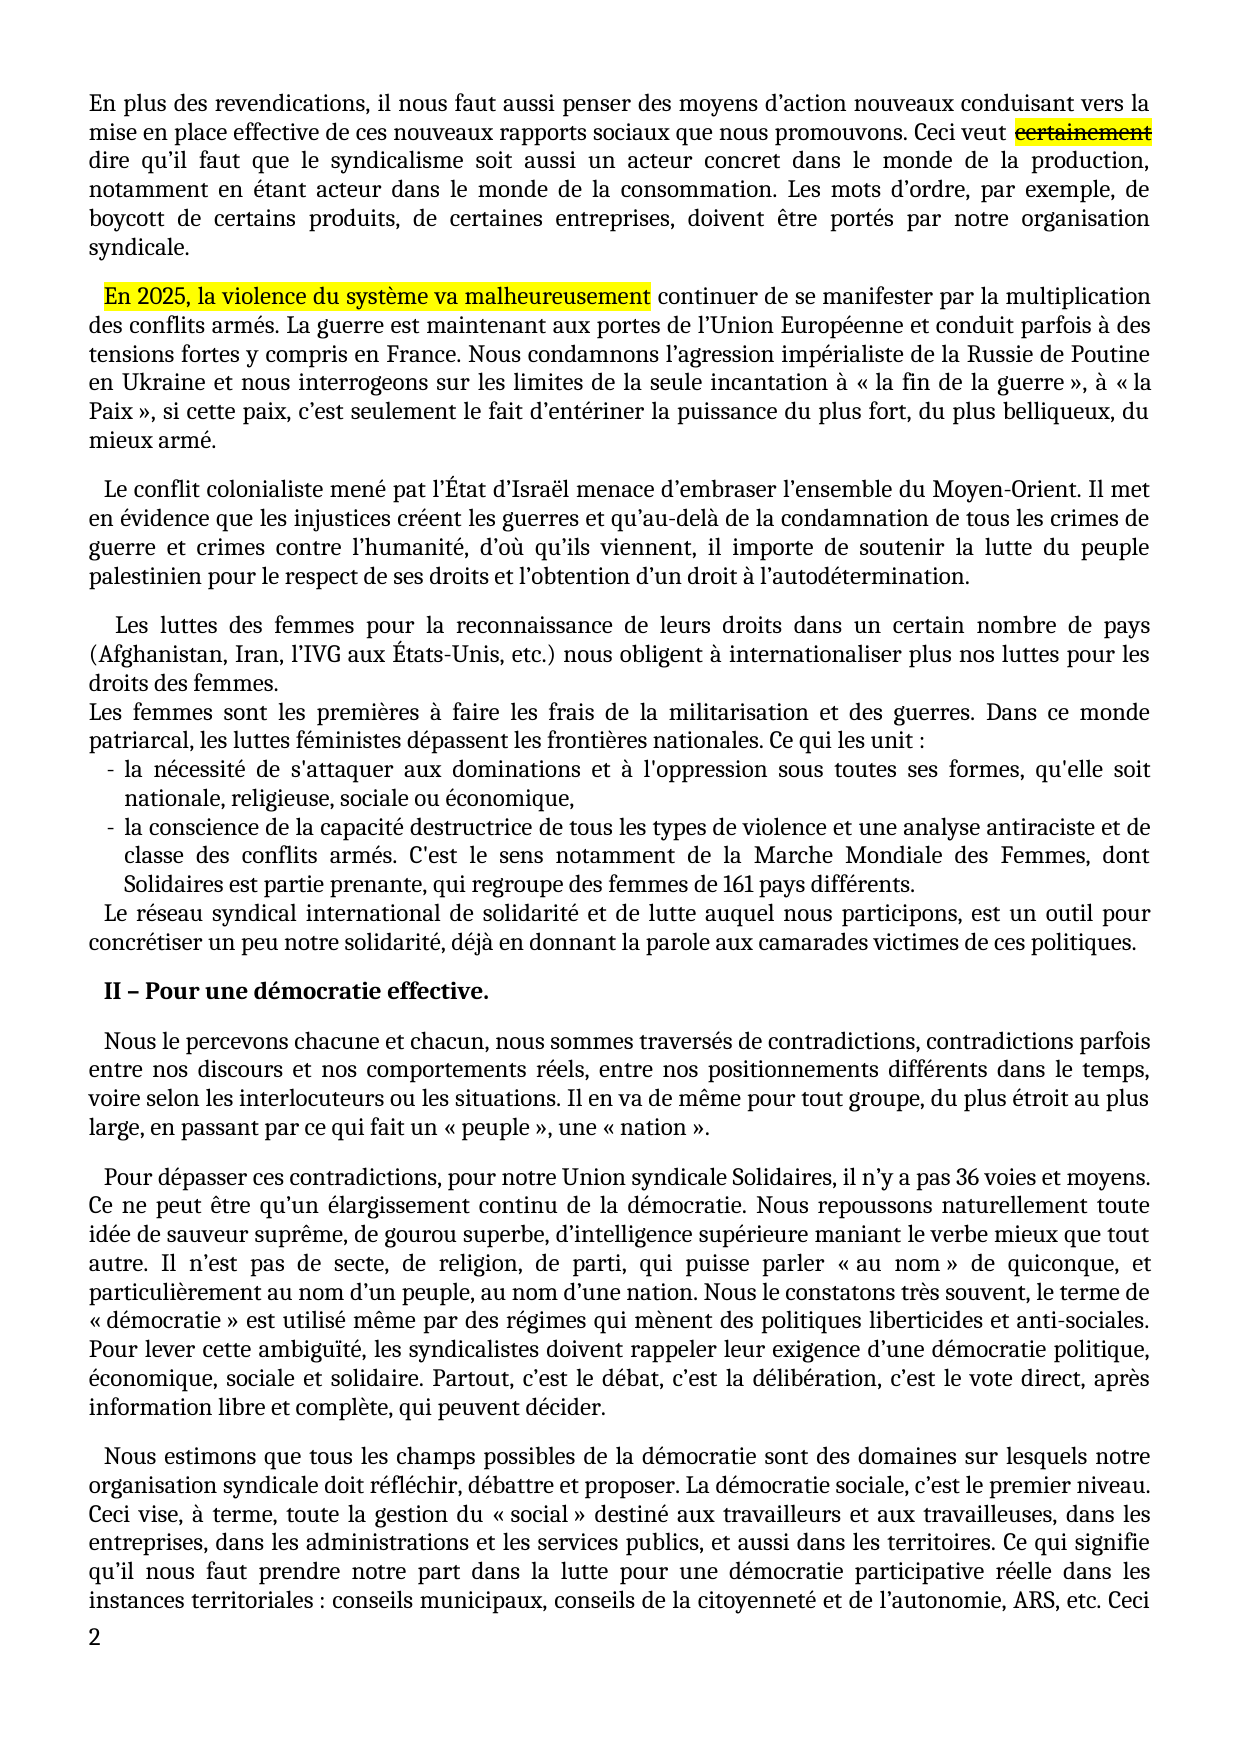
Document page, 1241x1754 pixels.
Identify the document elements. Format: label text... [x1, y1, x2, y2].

text II – Pour une démocratie effective. [89, 977, 1152, 1006]
text Nous le percevons chacune et chacun, nous sommes traversés de contradictions, contradictions parfois entre nos discours et nos comportements réels, entre nos positionnements différents dans le temps, voire selon les interlocuteurs ou les situations. Il en va de même pour tout groupe, du plus étroit au plus large, en passant par ce qui fait un « peuple », une « nation ». [89, 1027, 1152, 1142]
text En 2025, la violence du système va malheureusement continuer de se manifester par la multiplication des conflits armés. La guerre est maintenant aux portes de l’Union Européenne et conduit parfois à des tensions fortes y compris en France. Nous condamnons l’agression impérialiste de la Russie de Poutine en Ukraine et nous interrogeons sur les limites de la seule incantation à « la fin de la guerre », à « la Paix », si cette paix, c’est seulement le fait d’entériner la puissance du plus fort, du plus belliqueux, du mieux armé. [89, 282, 1152, 454]
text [89, 89, 1152, 261]
text Les femmes sont les premières à faire les frais de la militarisation et des guerres. Dans ce monde patriarcal, les luttes féministes dépassent les frontières nationales. Ce qui les unit : [89, 697, 1152, 755]
text Pour dépasser ces contradictions, pour notre Union syndicale Solidaires, il n’y a pas 36 voies et moyens. Ce ne peut être qu’un élargissement continu de la démocratie. Nous repoussons naturellement toute idée de sauveur suprême, de gourou superbe, d’intelligence supérieure maniant le verbe mieux que tout autre. Il n’est pas de secte, de religion, de parti, qui puisse parler « au nom » de quiconque, et particulièrement au nom d’un peuple, au nom d’une nation. Nous le constatons très souvent, le terme de « démocratie » est utilisé même par des régimes qui mènent des politiques liberticides et anti-sociales. Pour lever cette ambiguïté, les syndicalistes doivent rappeler leur exigence d’une démocratie politique, économique, sociale et solidaire. Partout, c’est le débat, c’est la délibération, c’est le vote direct, après information libre et complète, qui peuvent décider. [89, 1162, 1152, 1421]
text - la conscience de la capacité destructrice de tous les types de violence et une analyse antiraciste et de classe des conflits armés. C'est le sens notamment de la Marche Mondiale des Femmes, dont Solidaires est partie prenante, qui regroupe des femmes de 161 pays différents. [106, 812, 1152, 899]
text Les luttes des femmes pour la reconnaissance de leurs droits dans un certain nombre de pays (Afghanistan, Iran, l’IVG aux États-Unis, etc.) nous obligent à internationaliser plus nos luttes pour les droits des femmes. [89, 611, 1152, 697]
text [89, 1442, 1152, 1614]
text Le réseau syndical international de solidarité et de lutte auquel nous participons, est un outil pour concrétiser un peu notre solidarité, déjà en donnant la parole aux camarades victimes de ces politiques. [89, 899, 1152, 956]
text - la nécessité de s'attaquer aux dominations et à l'oppression sous toutes ses formes, qu'elle soit nationale, religieuse, sociale ou économique, [106, 755, 1152, 812]
text Le conflit colonialiste mené pat l’État d’Israël menace d’embraser l’ensemble du Moyen-Orient. Il met en évidence que les injustices créent les guerres et qu’au-delà de la condamnation de tous les crimes de guerre et crimes contre l’humanité, d’où qu’ils viennent, il importe de soutenir la lutte du peuple palestinien pour le respect de ses droits et l’obtention d’un droit à l’autodétermination. [89, 475, 1152, 590]
